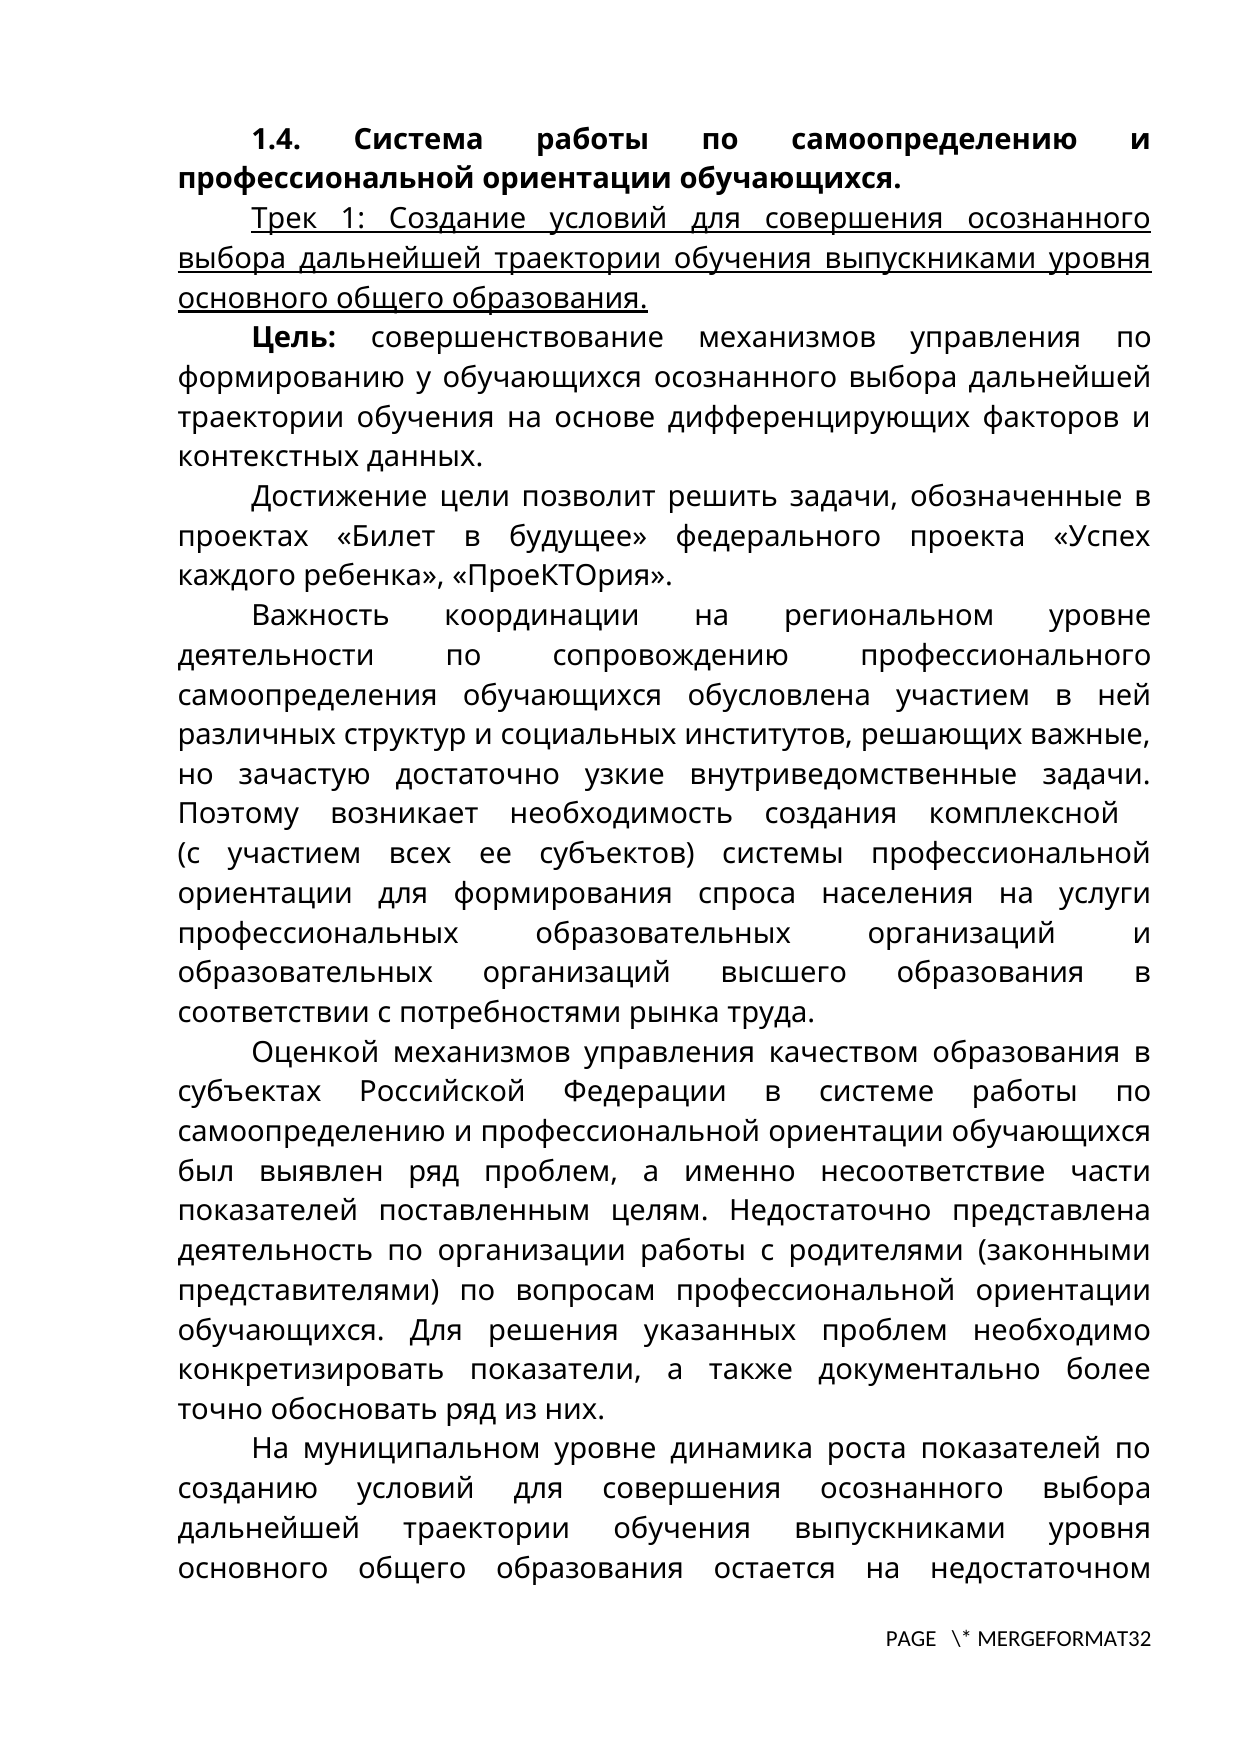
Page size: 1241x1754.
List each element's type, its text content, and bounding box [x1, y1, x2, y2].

list Важность координации на региональном уровне деятельности по сопровождению профессионального самоопределения обучающихся обусловлена участием в ней различных структур и социальных институтов, решающих важные, но зачастую достаточно узкие внутриведомственные задачи. Поэтому возникает необходимость создания комплексной (с участием всех ее субъектов) системы профессиональной ориентации для формирования спроса населения на услуги профессиональных образовательных организаций и образовательных организаций высшего образования в соответствии с потребностями рынка труда. [177, 594, 1152, 1031]
text 1.4. Система работы по самоопределению и профессиональной ориентации обучающихся. [177, 118, 1152, 197]
text Достижение цели позволит решить задачи, обозначенные в проектах «Билет в будущее» федерального проекта «Успех каждого ребенка», «ПроеКТОрия». [177, 475, 1152, 594]
text Трек 1: Создание условий для совершения осознанного выбора дальнейшей траектории обучения выпускниками уровня основного общего образования. [177, 272, 1152, 317]
text Цель: совершенствование механизмов управления по формированию у обучающихся осознанного выбора дальнейшей траектории обучения на основе дифференцирующих факторов и контекстных данных. [177, 317, 1152, 475]
list Оценкой механизмов управления качеством образования в субъектах Российской Федерации в системе работы по самоопределению и профессиональной ориентации обучающихся был выявлен ряд проблем, а именно несоответствие части показателей поставленным целям. Недостаточно представлена деятельность по организации работы с родителями (законными представителями) по вопросам профессиональной ориентации обучающихся. Для решения указанных проблем необходимо конкретизировать показатели, а также документально более точно обосновать ряд из них. [177, 1031, 1152, 1428]
text Трек 1: Создание условий для совершения осознанного выбора дальнейшей траектории обучения выпускниками уровня основного общего образования. [177, 197, 1152, 271]
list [177, 1428, 1152, 1587]
